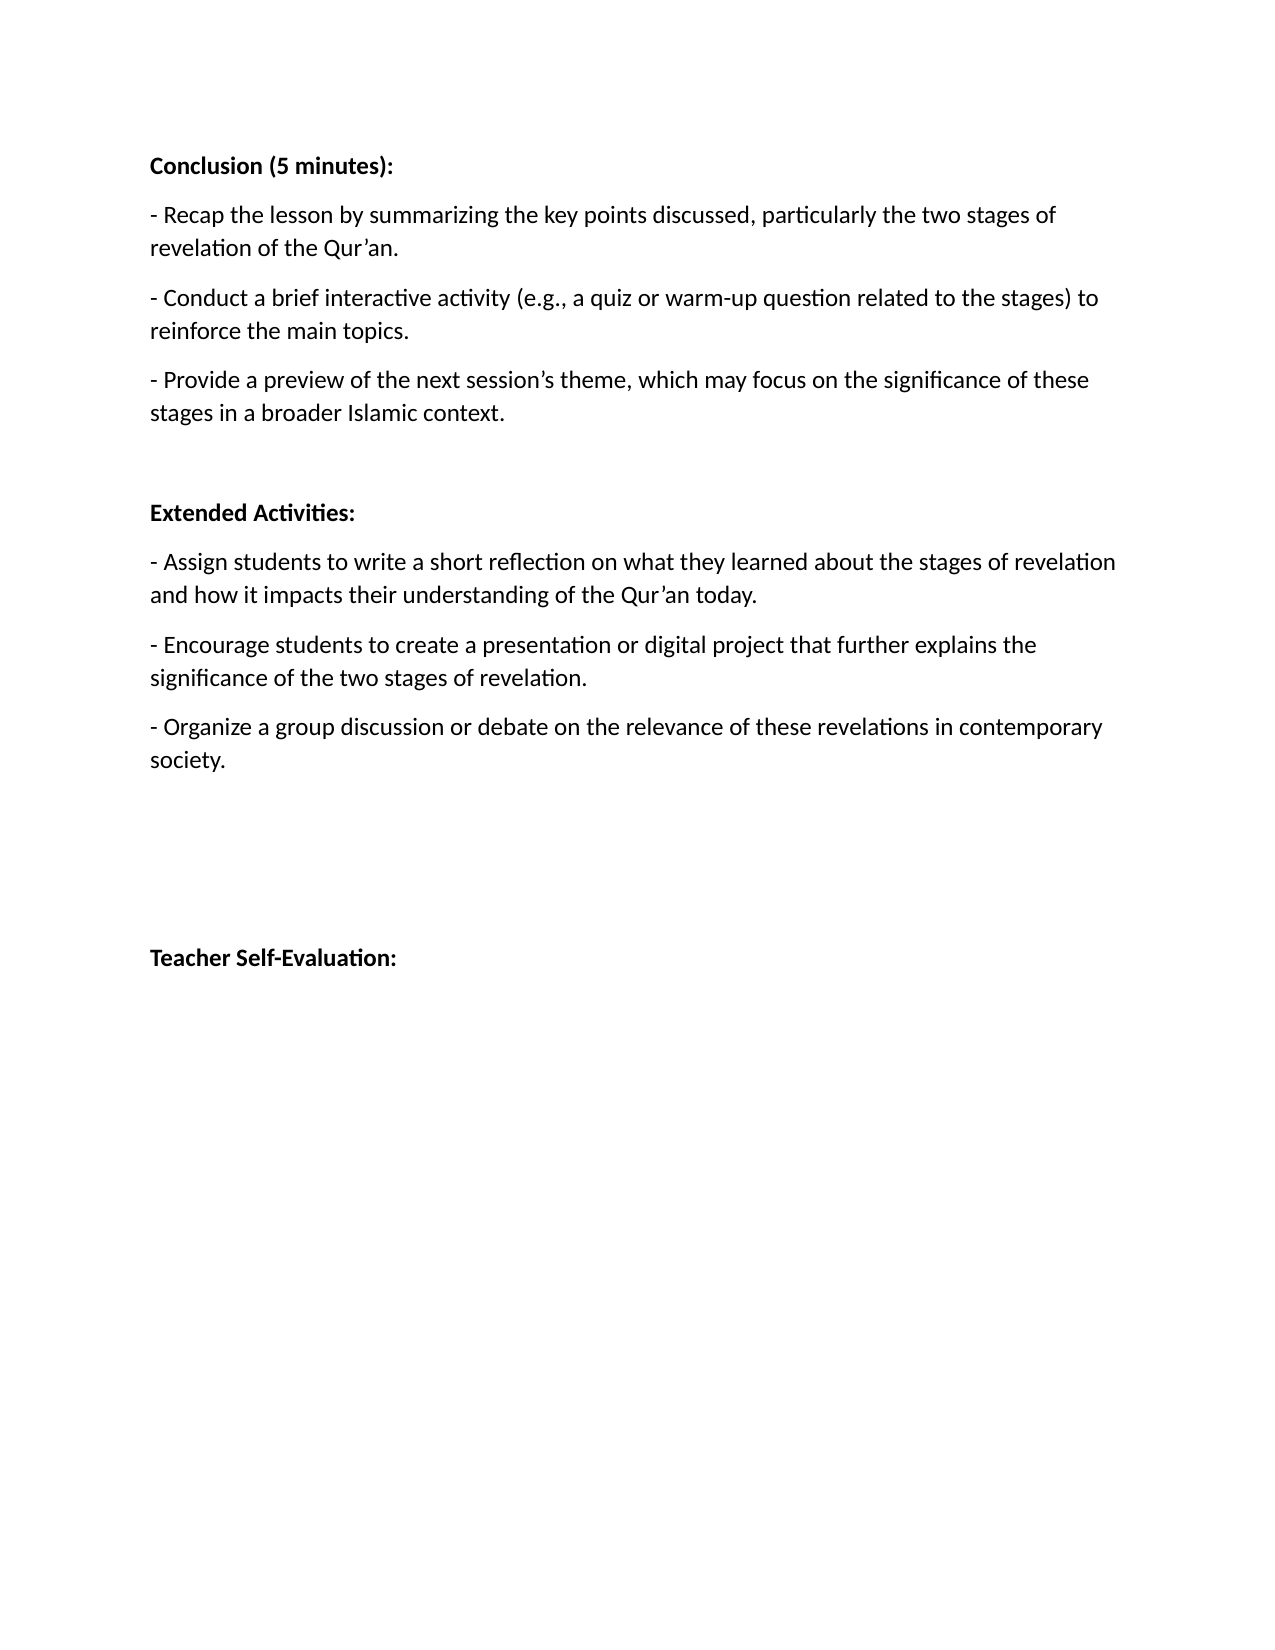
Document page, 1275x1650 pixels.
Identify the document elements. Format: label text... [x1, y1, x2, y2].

text - Conduct a brief interactive activity (e.g., a quiz or warm-up question related to the stages) to reinforce the main topics. [150, 282, 1125, 346]
text - Encourage students to create a presentation or digital project that further explains the significance of the two stages of revelation. [150, 629, 1125, 692]
text - Assign students to write a short reflection on what they learned about the stages of revelation and how it impacts their understanding of the Qur’an today. [150, 546, 1125, 610]
text Teacher Self-Evaluation: [150, 942, 1125, 973]
text - Provide a preview of the next session’s theme, which may focus on the significance of these stages in a broader Islamic context. [150, 364, 1125, 428]
text Extended Activities: [150, 497, 1125, 527]
text - Organize a group discussion or debate on the relevance of these revelations in contemporary society. [150, 711, 1125, 775]
text Conclusion (5 minutes): [150, 150, 1125, 181]
text - Recap the lesson by summarizing the key points discussed, particularly the two stages of revelation of the Qur’an. [150, 199, 1125, 263]
